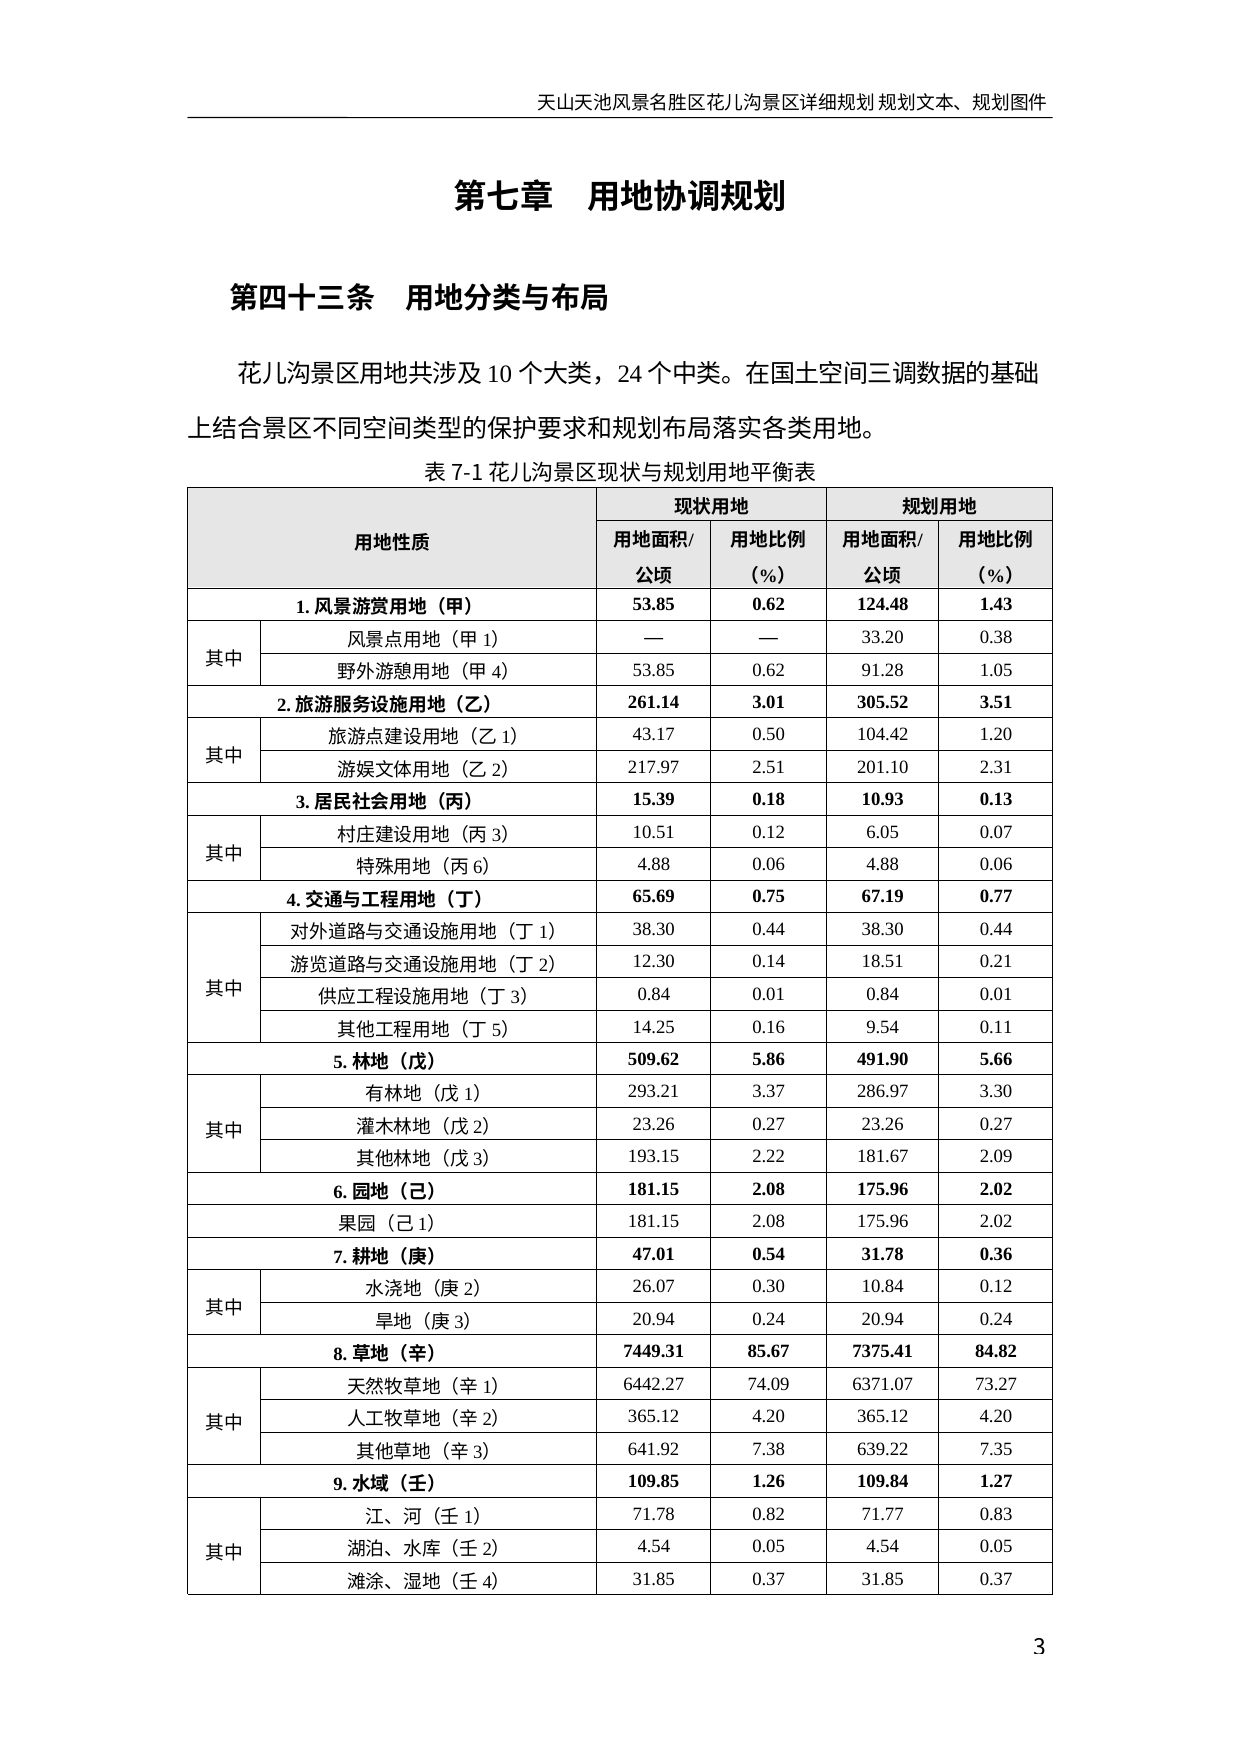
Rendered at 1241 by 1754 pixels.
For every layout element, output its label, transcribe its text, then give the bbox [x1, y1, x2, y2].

table_cell 1.05 [939, 654, 1052, 685]
table_cell 特殊用地（丙 6） [261, 848, 596, 879]
table_cell 风景点用地（甲 1） [261, 621, 596, 652]
table_cell 用地面积/ 公顷 [827, 521, 938, 587]
table_cell 4. 交通与工程用地（丁） [188, 881, 596, 912]
table_cell 2.31 [939, 751, 1052, 782]
table_cell 217.97 [597, 751, 710, 782]
table_cell 6.05 [827, 816, 938, 847]
table_cell 181.67 [827, 1140, 938, 1172]
table_cell 0.07 [939, 816, 1052, 847]
table_cell 0.50 [711, 718, 826, 750]
table_cell 0.44 [939, 913, 1052, 944]
table_cell 0.82 [711, 1498, 826, 1529]
table_cell 湖泊、水库（壬 2） [261, 1530, 596, 1562]
table_cell 109.85 [597, 1465, 710, 1497]
table_cell 灌木林地（戊 2） [261, 1108, 596, 1139]
table_cell 85.67 [711, 1335, 826, 1367]
table_cell 0.24 [939, 1303, 1052, 1334]
table_cell 0.37 [711, 1563, 826, 1594]
table_cell 2.09 [939, 1140, 1052, 1172]
table_cell 0.05 [939, 1530, 1052, 1562]
table_cell 0.21 [939, 946, 1052, 977]
table_cell 65.69 [597, 881, 710, 912]
table_cell 2.08 [711, 1173, 826, 1204]
table_cell 其他草地（辛 3） [261, 1433, 596, 1464]
table_cell 用地面积/ 公顷 [597, 521, 710, 587]
table_cell 其中 [188, 718, 260, 782]
table_cell 5. 林地（戊） [188, 1043, 596, 1074]
table_cell — [597, 621, 710, 652]
table_cell 1.26 [711, 1465, 826, 1497]
table_cell 6371.07 [827, 1368, 938, 1399]
table_cell 0.44 [711, 913, 826, 944]
table_cell 其中 [188, 1498, 260, 1594]
table_cell 104.42 [827, 718, 938, 750]
table_cell 0.75 [711, 881, 826, 912]
table_cell 124.48 [827, 589, 938, 620]
table_cell 67.19 [827, 881, 938, 912]
table_cell 31.85 [597, 1563, 710, 1594]
table_cell 0.13 [939, 783, 1052, 815]
table_cell 7375.41 [827, 1335, 938, 1367]
table_cell 对外道路与交通设施用地（丁 1） [261, 913, 596, 944]
table_header 规划用地 [827, 488, 1052, 520]
table_cell 20.94 [597, 1303, 710, 1334]
table_cell 其中 [188, 816, 260, 879]
table_cell 0.12 [711, 816, 826, 847]
table_cell 2.08 [711, 1205, 826, 1237]
table_cell 村庄建设用地（丙 3） [261, 816, 596, 847]
table_cell 33.20 [827, 621, 938, 652]
table_cell 31.85 [827, 1563, 938, 1594]
table_cell 175.96 [827, 1173, 938, 1204]
table_cell 0.36 [939, 1238, 1052, 1269]
table_cell 3.37 [711, 1075, 826, 1107]
table_cell 4.88 [827, 848, 938, 879]
table_cell 旅游点建设用地（乙 1） [261, 718, 596, 750]
table_cell 20.94 [827, 1303, 938, 1334]
table_cell 人工牧草地（辛 2） [261, 1400, 596, 1432]
table_cell 3.30 [939, 1075, 1052, 1107]
table_cell 0.06 [711, 848, 826, 879]
table_cell 0.77 [939, 881, 1052, 912]
table_cell 175.96 [827, 1205, 938, 1237]
table_cell 其中 [188, 1270, 260, 1334]
table_cell 193.15 [597, 1140, 710, 1172]
table_cell 84.82 [939, 1335, 1052, 1367]
table_cell 1.27 [939, 1465, 1052, 1497]
table_cell 0.84 [827, 978, 938, 1009]
table_cell 23.26 [827, 1108, 938, 1139]
table_cell 8. 草地（辛） [188, 1335, 596, 1367]
table_cell 31.78 [827, 1238, 938, 1269]
table_cell 0.18 [711, 783, 826, 815]
table_cell 261.14 [597, 686, 710, 717]
table_cell 7.35 [939, 1433, 1052, 1464]
table_cell 0.30 [711, 1270, 826, 1302]
table_cell 其他林地（戊 3） [261, 1140, 596, 1172]
table_cell 1. 风景游赏用地（甲） [188, 589, 596, 620]
table_cell 53.85 [597, 589, 710, 620]
table_cell 0.24 [711, 1303, 826, 1334]
table_cell 用地比例 （%） [711, 521, 826, 587]
table_cell 4.20 [711, 1400, 826, 1432]
table_cell 2.02 [939, 1173, 1052, 1204]
table_cell 201.10 [827, 751, 938, 782]
table_cell 有林地（戊 1） [261, 1075, 596, 1107]
table_cell 38.30 [827, 913, 938, 944]
table_cell 0.01 [711, 978, 826, 1009]
table_cell 26.07 [597, 1270, 710, 1302]
table_cell 7449.31 [597, 1335, 710, 1367]
subtitle 第四十三条 用地分类与布局 [229, 274, 1113, 317]
table_cell 野外游憩用地（甲 4） [261, 654, 596, 685]
table_cell 365.12 [597, 1400, 710, 1432]
table_cell 15.39 [597, 783, 710, 815]
table_cell 6442.27 [597, 1368, 710, 1399]
table_cell 其中 [188, 1368, 260, 1464]
table_cell 23.26 [597, 1108, 710, 1139]
text 花儿沟景区用地共涉及 10 个大类，24 个中类。在国土空间三调数据的基础上结合景区不同空间类型的保护要求和规划布局落实各类用地。 [187, 354, 1053, 444]
table_cell 7. 耕地（庚） [188, 1238, 596, 1269]
table_cell 其中 [188, 913, 260, 1042]
table_cell 18.51 [827, 946, 938, 977]
table_cell 其他工程用地（丁 5） [261, 1011, 596, 1042]
table_cell 4.54 [597, 1530, 710, 1562]
table_cell 0.16 [711, 1011, 826, 1042]
table_cell 74.09 [711, 1368, 826, 1399]
table_cell 9.54 [827, 1011, 938, 1042]
table_cell 滩涂、湿地（壬 4） [261, 1563, 596, 1594]
table_cell 4.54 [827, 1530, 938, 1562]
table_cell — [711, 621, 826, 652]
table_cell 109.84 [827, 1465, 938, 1497]
table_header 用地性质 [188, 488, 596, 587]
table_cell 491.90 [827, 1043, 938, 1074]
table_cell 天然牧草地（辛 1） [261, 1368, 596, 1399]
table_cell 0.14 [711, 946, 826, 977]
table_cell 509.62 [597, 1043, 710, 1074]
table_cell 1.43 [939, 589, 1052, 620]
table_cell 游览道路与交通设施用地（丁 2） [261, 946, 596, 977]
table_cell 2.02 [939, 1205, 1052, 1237]
table_cell 旱地（庚 3） [261, 1303, 596, 1334]
table_cell 43.17 [597, 718, 710, 750]
table_cell 果园（己 1） [188, 1205, 596, 1237]
table_cell 供应工程设施用地（丁 3） [261, 978, 596, 1009]
table_cell 73.27 [939, 1368, 1052, 1399]
table_cell 71.78 [597, 1498, 710, 1529]
table_cell 3. 居民社会用地（丙） [188, 783, 596, 815]
table_cell 其中 [188, 1075, 260, 1172]
table_cell 4.20 [939, 1400, 1052, 1432]
table_cell 0.62 [711, 654, 826, 685]
table_cell 3.51 [939, 686, 1052, 717]
table_cell 71.77 [827, 1498, 938, 1529]
table_cell 0.37 [939, 1563, 1052, 1594]
table_cell 3.01 [711, 686, 826, 717]
table_cell 12.30 [597, 946, 710, 977]
subtitle 第七章 用地协调规划 [164, 170, 1075, 218]
table_header 现状用地 [597, 488, 826, 520]
table_cell 水浇地（庚 2） [261, 1270, 596, 1302]
table_cell 江、河（壬 1） [261, 1498, 596, 1529]
table_cell 14.25 [597, 1011, 710, 1042]
table_cell 4.88 [597, 848, 710, 879]
table_cell 53.85 [597, 654, 710, 685]
table_cell 0.27 [711, 1108, 826, 1139]
table_cell 305.52 [827, 686, 938, 717]
table_cell 用地比例 （%） [939, 521, 1052, 587]
table_cell 0.12 [939, 1270, 1052, 1302]
table_cell 2.51 [711, 751, 826, 782]
table_cell 0.06 [939, 848, 1052, 879]
table_cell 0.62 [711, 589, 826, 620]
table_cell 10.51 [597, 816, 710, 847]
table_cell 6. 园地（己） [188, 1173, 596, 1204]
table_cell 181.15 [597, 1205, 710, 1237]
text 表 7-1 花儿沟景区现状与规划用地平衡表 [164, 463, 1076, 485]
table_cell 38.30 [597, 913, 710, 944]
table_cell 47.01 [597, 1238, 710, 1269]
table_cell 0.38 [939, 621, 1052, 652]
table_cell 0.83 [939, 1498, 1052, 1529]
table_cell 5.86 [711, 1043, 826, 1074]
table_cell 0.84 [597, 978, 710, 1009]
table_cell 0.27 [939, 1108, 1052, 1139]
table_cell 10.93 [827, 783, 938, 815]
table_cell 293.21 [597, 1075, 710, 1107]
table_cell 0.01 [939, 978, 1052, 1009]
table_cell 1.20 [939, 718, 1052, 750]
table_cell 0.54 [711, 1238, 826, 1269]
table_cell 5.66 [939, 1043, 1052, 1074]
table_cell 181.15 [597, 1173, 710, 1204]
table_cell 10.84 [827, 1270, 938, 1302]
table_cell 365.12 [827, 1400, 938, 1432]
table_cell 9. 水域（壬） [188, 1465, 596, 1497]
table_cell 639.22 [827, 1433, 938, 1464]
table_cell 641.92 [597, 1433, 710, 1464]
table_cell 其中 [188, 621, 260, 685]
table_cell 91.28 [827, 654, 938, 685]
table_cell 7.38 [711, 1433, 826, 1464]
table_cell 0.11 [939, 1011, 1052, 1042]
table_cell 游娱文体用地（乙 2） [261, 751, 596, 782]
table_cell 286.97 [827, 1075, 938, 1107]
table_cell 2. 旅游服务设施用地（乙） [188, 686, 596, 717]
table_cell 2.22 [711, 1140, 826, 1172]
table_cell 0.05 [711, 1530, 826, 1562]
